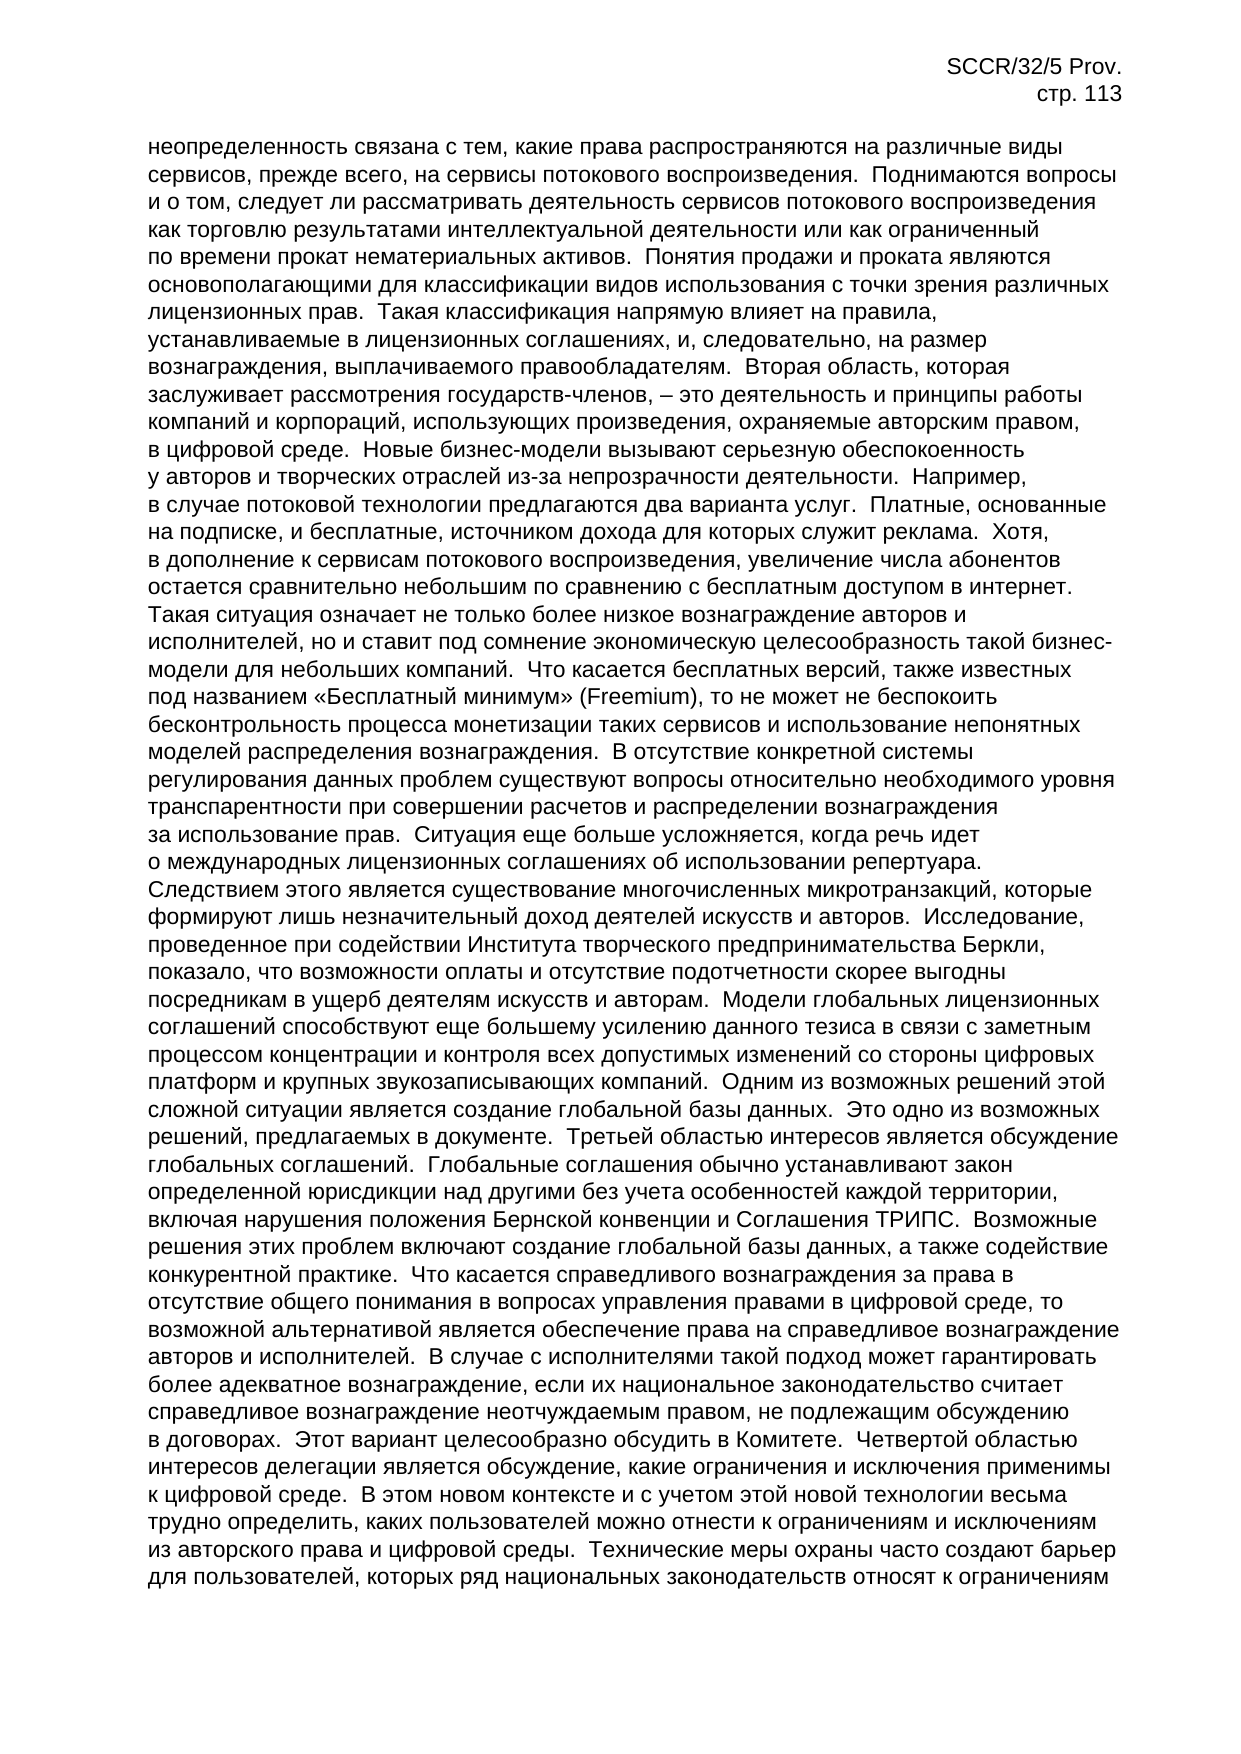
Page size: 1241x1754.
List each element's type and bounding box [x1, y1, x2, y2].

list [148, 132, 1122, 1590]
